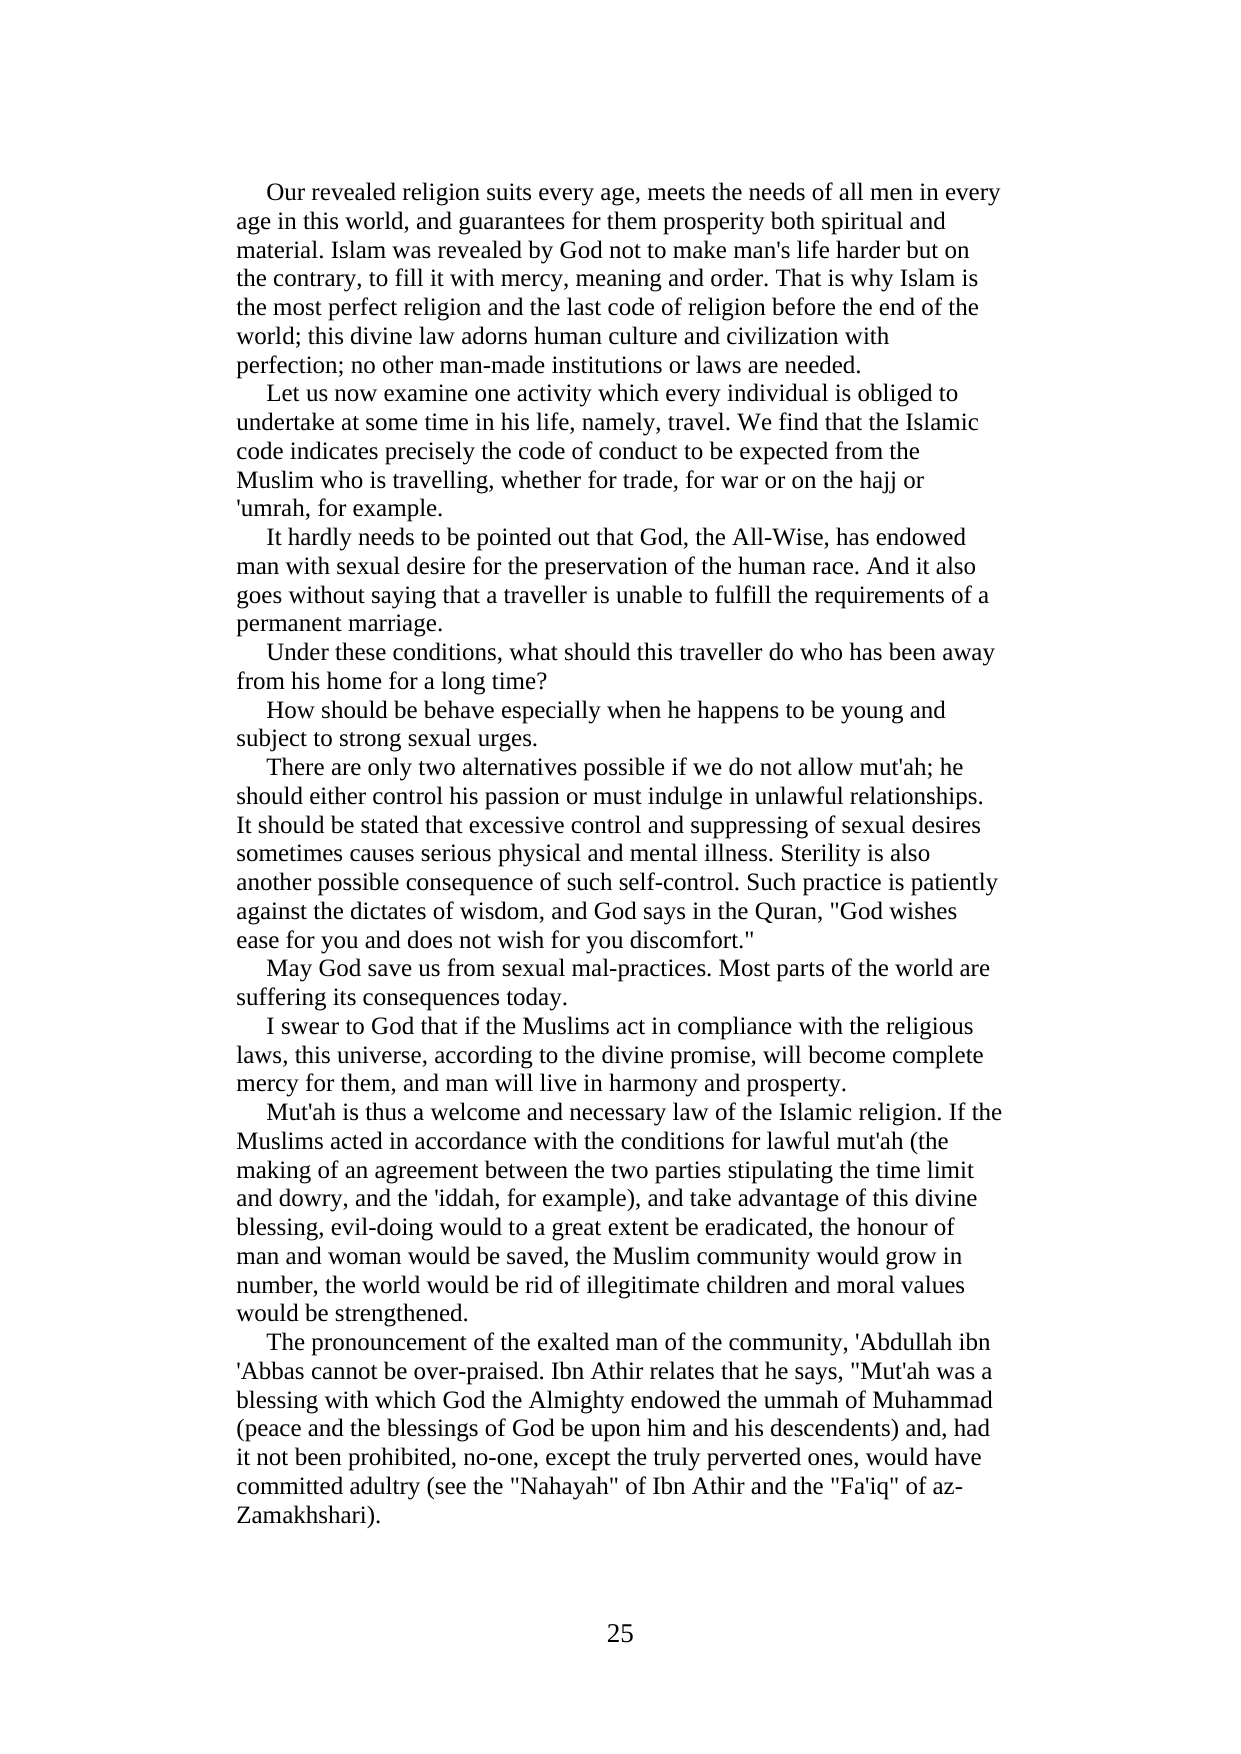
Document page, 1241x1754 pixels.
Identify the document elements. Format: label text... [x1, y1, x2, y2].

text The pronouncement of the exalted man of the community, 'Abdullah ibn 'Abbas cannot be over-praised. Ibn Athir relates that he says, "Mut'ah was a blessing with which God the Almighty endowed the ummah of Muhammad (peace and the blessings of God be upon him and his descendents) and, had it not been prohibited, no-one, except the truly perverted ones, would have committed adultry (see the "Nahayah" of Ibn Athir and the "Fa'iq" of az-Zamakhshari). [236, 1327, 1004, 1528]
text Mut'ah is thus a welcome and necessary law of the Islamic religion. If the Muslims acted in accordance with the conditions for lawful mut'ah (the making of an agreement between the two parties stipulating the time limit and dowry, and the 'iddah, for example), and take advantage of this divine blessing, evil-doing would to a great extent be eradicated, the honour of man and woman would be saved, the Muslim community would grow in number, the world would be rid of illegitimate children and moral values would be strengthened. [236, 1097, 1004, 1327]
text Under these conditions, what should this traveller do who has been away from his home for a long time? [236, 637, 1004, 695]
text Let us now examine one activity which every individual is obliged to undertake at some time in his life, namely, travel. We find that the Islamic code indicates precisely the code of conduct to be expected from the Muslim who is travelling, whether for trade, for war or on the hajj or 'umrah, for example. [236, 378, 1004, 522]
text Our revealed religion suits every age, meets the needs of all men in every age in this world, and guarantees for them prosperity both spiritual and material. Islam was revealed by God not to make man's life harder but on the contrary, to fill it with mercy, meaning and order. That is why Islam is the most perfect religion and the last code of religion before the end of the world; this divine law adorns human culture and civilization with perfection; no other man-made institutions or laws are needed. [236, 177, 1004, 378]
text I swear to God that if the Muslims act in compliance with the religious laws, this universe, according to the divine promise, will become complete mercy for them, and man will live in harmony and prosperty. [236, 1011, 1004, 1097]
text It hardly needs to be pointed out that God, the All-Wise, has endowed man with sexual desire for the preservation of the human race. And it also goes without saying that a traveller is unable to fulfill the requirements of a permanent marriage. [236, 522, 1004, 637]
text There are only two alternatives possible if we do not allow mut'ah; he should either control his passion or must indulge in unlawful relationships. It should be stated that excessive control and suppressing of sexual desires sometimes causes serious physical and mental illness. Sterility is also another possible consequence of such self-control. Such practice is patiently against the dictates of wisdom, and God says in the Quran, "God wishes ease for you and does not wish for you discomfort." [236, 752, 1004, 953]
text How should be behave especially when he happens to be young and subject to strong sexual urges. [236, 695, 1004, 752]
text May God save us from sexual mal-practices. Most parts of the world are suffering its consequences today. [236, 953, 1004, 1011]
